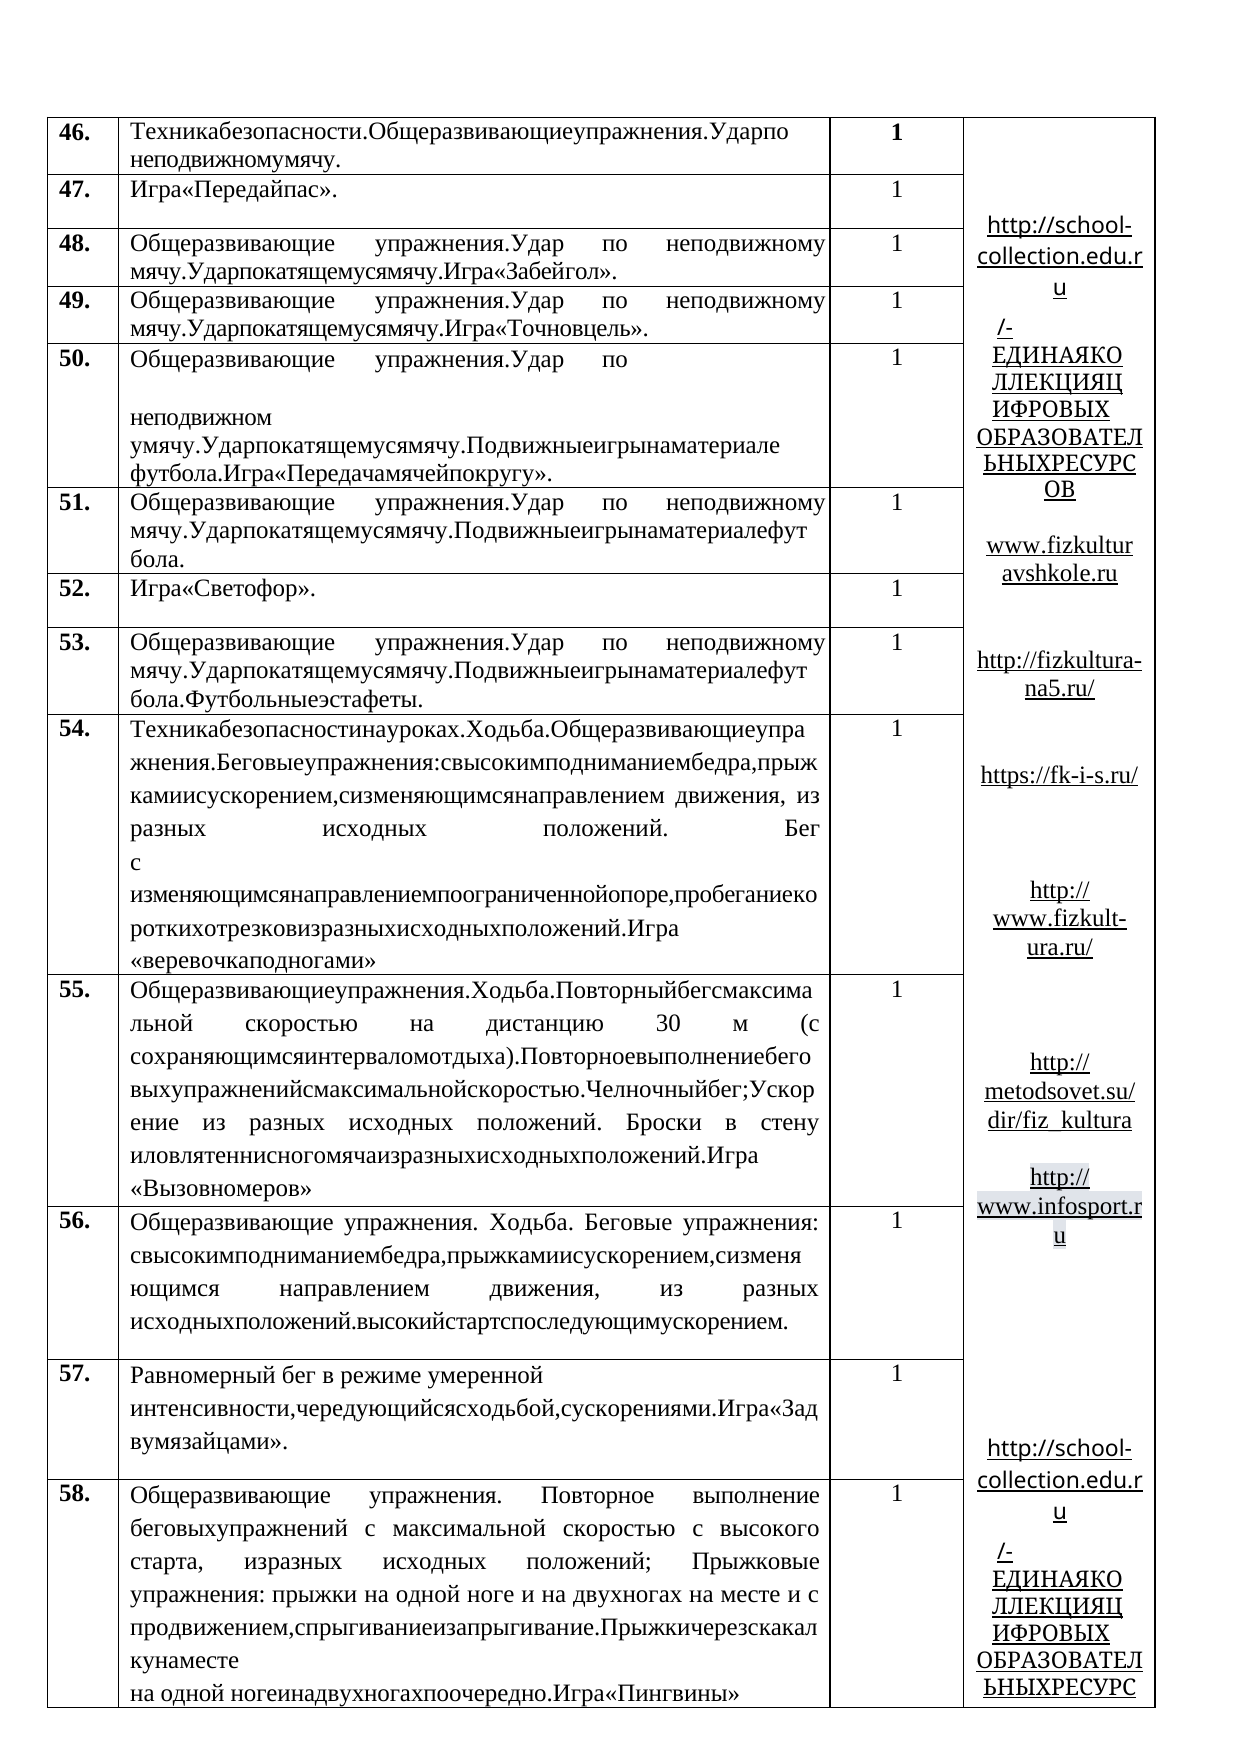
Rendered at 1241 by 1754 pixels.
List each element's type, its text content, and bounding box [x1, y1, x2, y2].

table_cell 1 [831, 344, 963, 487]
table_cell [119, 1480, 829, 1707]
table_cell 1 [831, 175, 963, 228]
table_cell 1 [831, 229, 963, 286]
table_cell 55. [48, 975, 118, 1206]
table_cell 53. [48, 628, 118, 713]
table_header 46. [48, 118, 118, 174]
table_cell Общеразвивающие упражнения.Удар по неподвижному мячу.Ударпокатящемусямячу.Подвижныеигрынаматериалефутбола.Футбольныеэстафеты. [119, 628, 829, 713]
table_cell 54. [48, 715, 118, 974]
table_cell 1 [831, 715, 963, 974]
table_cell Техникабезопасностинауроках.Ходьба.Общеразвивающиеупражнения.Беговыеупражнения:свысокимподниманиембедра,прыжкамиисускорением,сизменяющимсянаправлением движения, из разных исходных положений. Бег сизменяющимсянаправлениемпоограниченнойопоре,пробеганиекороткихотрезковизразныхисходныхположений.Игра «веревочкаподногами» [119, 715, 829, 974]
table_cell 1 [831, 488, 963, 573]
table_cell Равномерный бег в режиме умеренной интенсивности,чередующийсясходьбой,сускорениями.Игра«Задвумязайцами». [119, 1360, 829, 1479]
table_cell Общеразвивающие упражнения.Удар по неподвижному мячу.Ударпокатящемусямячу.Подвижныеигрынаматериалефутбола. [119, 488, 829, 573]
table_header 1 [831, 118, 963, 174]
table_cell 56. [48, 1207, 118, 1359]
table_cell Общеразвивающиеупражнения.Ходьба.Повторныйбегсмаксимальной скоростью на дистанцию 30 м (с сохраняющимсяинтерваломотдыха).Повторноевыполнениебеговыхупражненийсмаксимальнойскоростью.Челночныйбег;Ускорение из разных исходных положений. Броски в стену иловлятеннисногомячаизразныхисходныхположений.Игра «Вызовномеров» [119, 975, 829, 1206]
table_header Техникабезопасности.Общеразвивающиеупражнения.Ударпо неподвижномумячу. [119, 118, 829, 174]
table_cell 52. [48, 574, 118, 627]
table_cell 49. [48, 287, 118, 343]
table_cell 57. [48, 1360, 118, 1479]
table_cell 50. [48, 344, 118, 487]
table_cell 1 [831, 287, 963, 343]
table_cell Игра«Передайпас». [119, 175, 829, 228]
table_cell 1 [831, 574, 963, 627]
table_cell 47. [48, 175, 118, 228]
table_cell 1 [831, 975, 963, 1206]
table_cell 1 [831, 1207, 963, 1359]
table_cell Общеразвивающие упражнения.Удар по неподвижномумячу.Ударпокатящемусямячу.Подвижныеигрынаматериале футбола.Игра«Передачамячейпокругу». [119, 344, 829, 487]
table_header http://school-collection.edu.ru /-ЕДИНАЯКОЛЛЕКЦИЯЦИФРОВЫХ ОБРАЗОВАТЕЛЬНЫХРЕСУРСОВ www.fizkulturavshkole.ru http://fizkultura-na5.ru/ https://fk-i-s.ru/ http://www.fizkult-ura.ru/ http://metodsovet.su/dir/fiz_kultura http://www.infosport.ru http://school-collection.edu.ru /-ЕДИНАЯКОЛЛЕКЦИЯЦИФРОВЫХ ОБРАЗОВАТЕЛЬНЫХРЕСУРСОВ www.fizkulturavshkole.ru [964, 118, 1154, 1707]
table_cell 48. [48, 229, 118, 286]
table_cell Игра«Светофор». [119, 574, 829, 627]
table_cell 58. [48, 1480, 118, 1707]
table_cell 1 [831, 628, 963, 713]
table_cell 1 [831, 1480, 963, 1707]
table_cell 51. [48, 488, 118, 573]
table_cell Общеразвивающие упражнения.Удар по неподвижному мячу.Ударпокатящемусямячу.Игра«Забейгол». [119, 229, 829, 286]
table_cell Общеразвивающие упражнения. Ходьба. Беговые упражнения: свысокимподниманиембедра,прыжкамиисускорением,сизменяющимся направлением движения, из разных исходныхположений.высокийстартспоследующимускорением. [119, 1207, 829, 1359]
table_cell Общеразвивающие упражнения.Удар по неподвижному мячу.Ударпокатящемусямячу.Игра«Точновцель». [119, 287, 829, 343]
table_cell 1 [831, 1360, 963, 1479]
